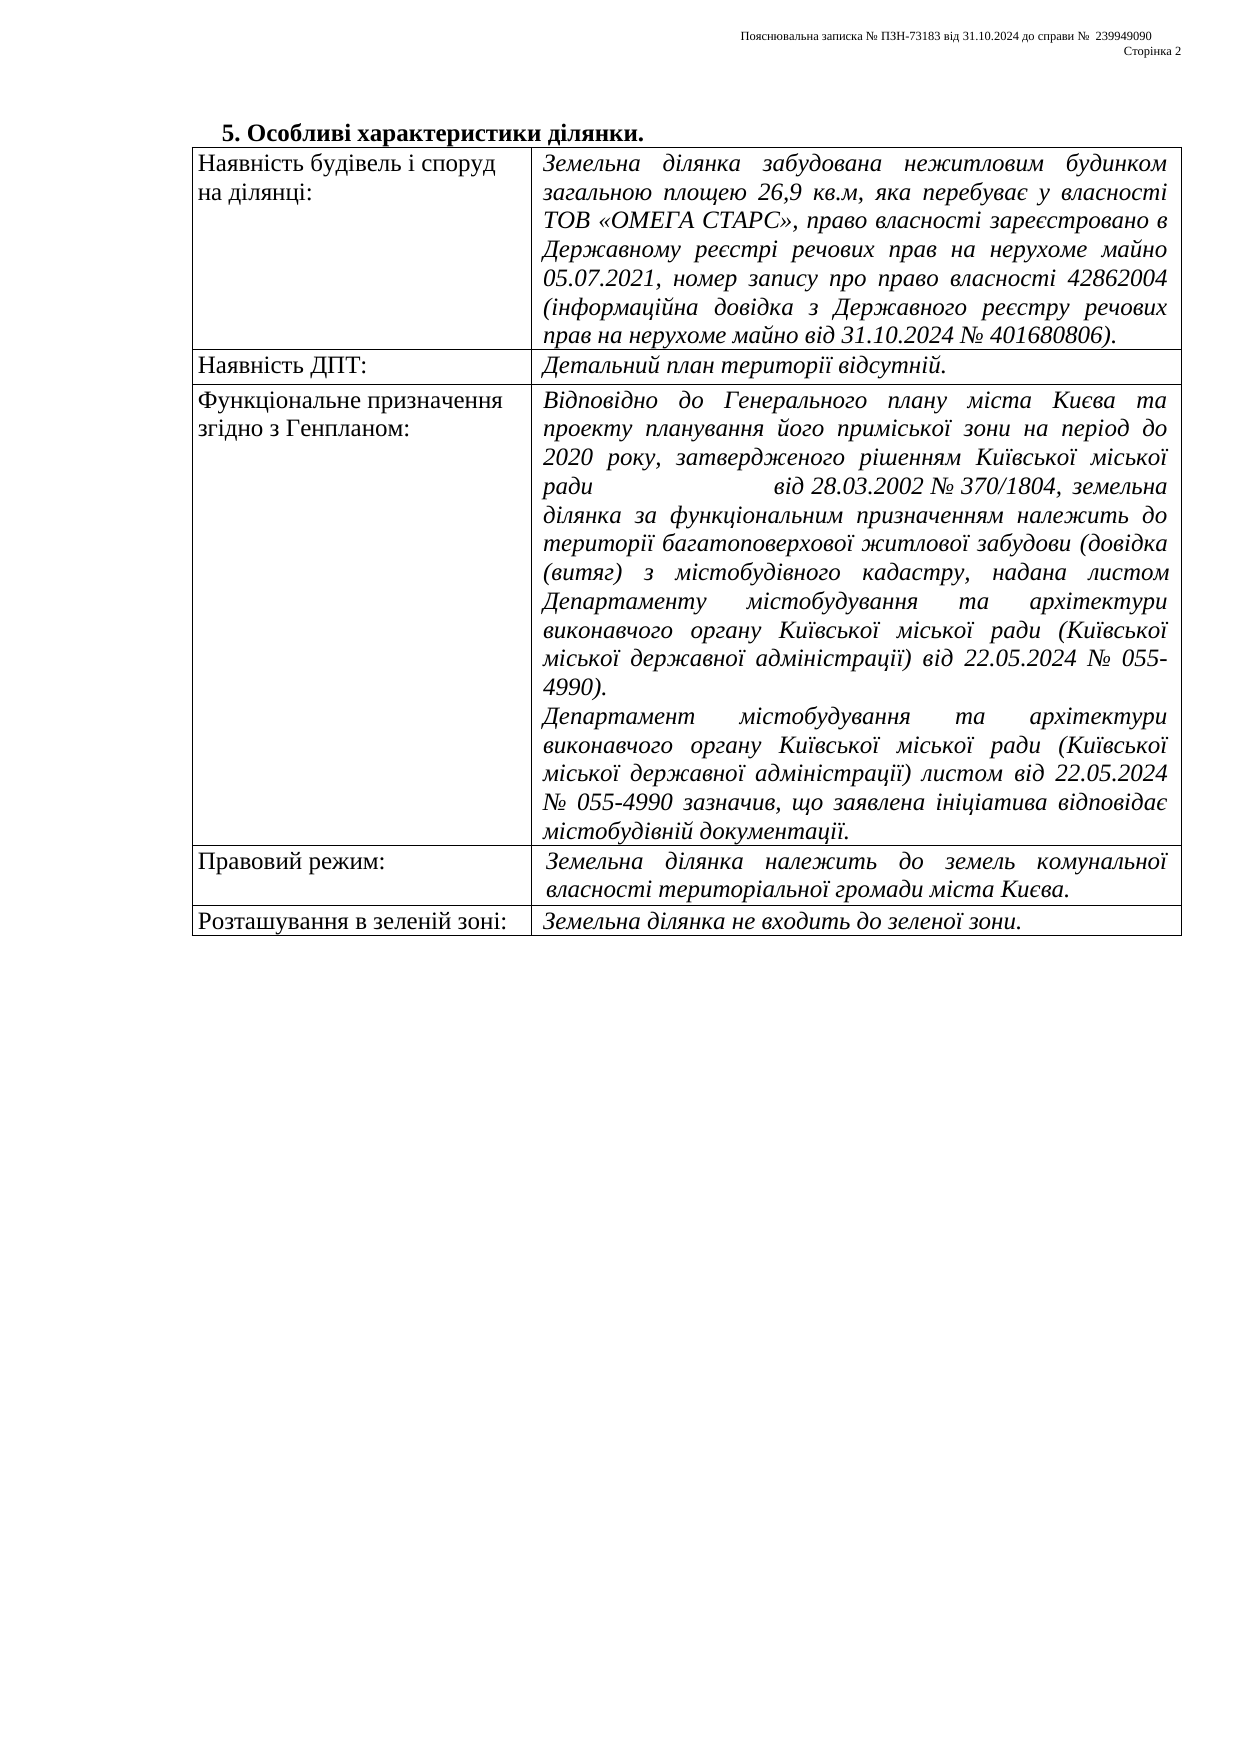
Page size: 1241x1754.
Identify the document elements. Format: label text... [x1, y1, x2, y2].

table_header Земельна ділянка забудована нежитловим будинком загальною площею 26,9 кв.м, яка перебуває у власності ТОВ «ОМЕГА СТАРС», право власності зареєстровано в Державному реєстрі речових прав на нерухоме майно 05.07.2021, номер запису про право власності 42862004 (інформаційна довідка з Державного реєстру речових прав на нерухоме майно від 31.10.2024 № 401680806). [532, 148, 1181, 349]
table_cell Розташування в зеленій зоні: [193, 906, 531, 935]
table_cell Земельна ділянка не входить до зеленої зони. [532, 906, 1181, 935]
table_cell Земельна ділянка належить до земель комунальної власності територіальної громади міста Києва. [532, 846, 1181, 905]
table_header Наявність будівель і споруд на ділянці: [193, 148, 531, 349]
table_cell Наявність ДПТ: [193, 350, 531, 384]
table_cell Правовий режим: [193, 846, 531, 905]
table_cell Відповідно до Генерального плану міста Києва та проекту планування його приміської зони на період до 2020 року, затвердженого рішенням Київської міської ради від 28.03.2002 № 370/1804, земельна ділянка за функціональним призначенням належить до території багатоповерхової житлової забудови (довідка (витяг) з містобудівного кадастру, надана листом Департаменту містобудування та архітектури виконавчого органу Київської міської ради (Київської міської державної адміністрації) від 22.05.2024 № 055-4990). Департамент містобудування та архітектури виконавчого органу Київської міської ради (Київської міської державної адміністрації) листом від 22.05.2024 № 055-4990 зазначив, що заявлена ініціатива відповідає містобудівній документації. [532, 385, 1181, 845]
text 5. Особливі характеристики ділянки. [222, 118, 1181, 147]
table_cell Детальний план території відсутній. [532, 350, 1181, 384]
table_cell Функціональне призначення згідно з Генпланом: [193, 385, 531, 845]
